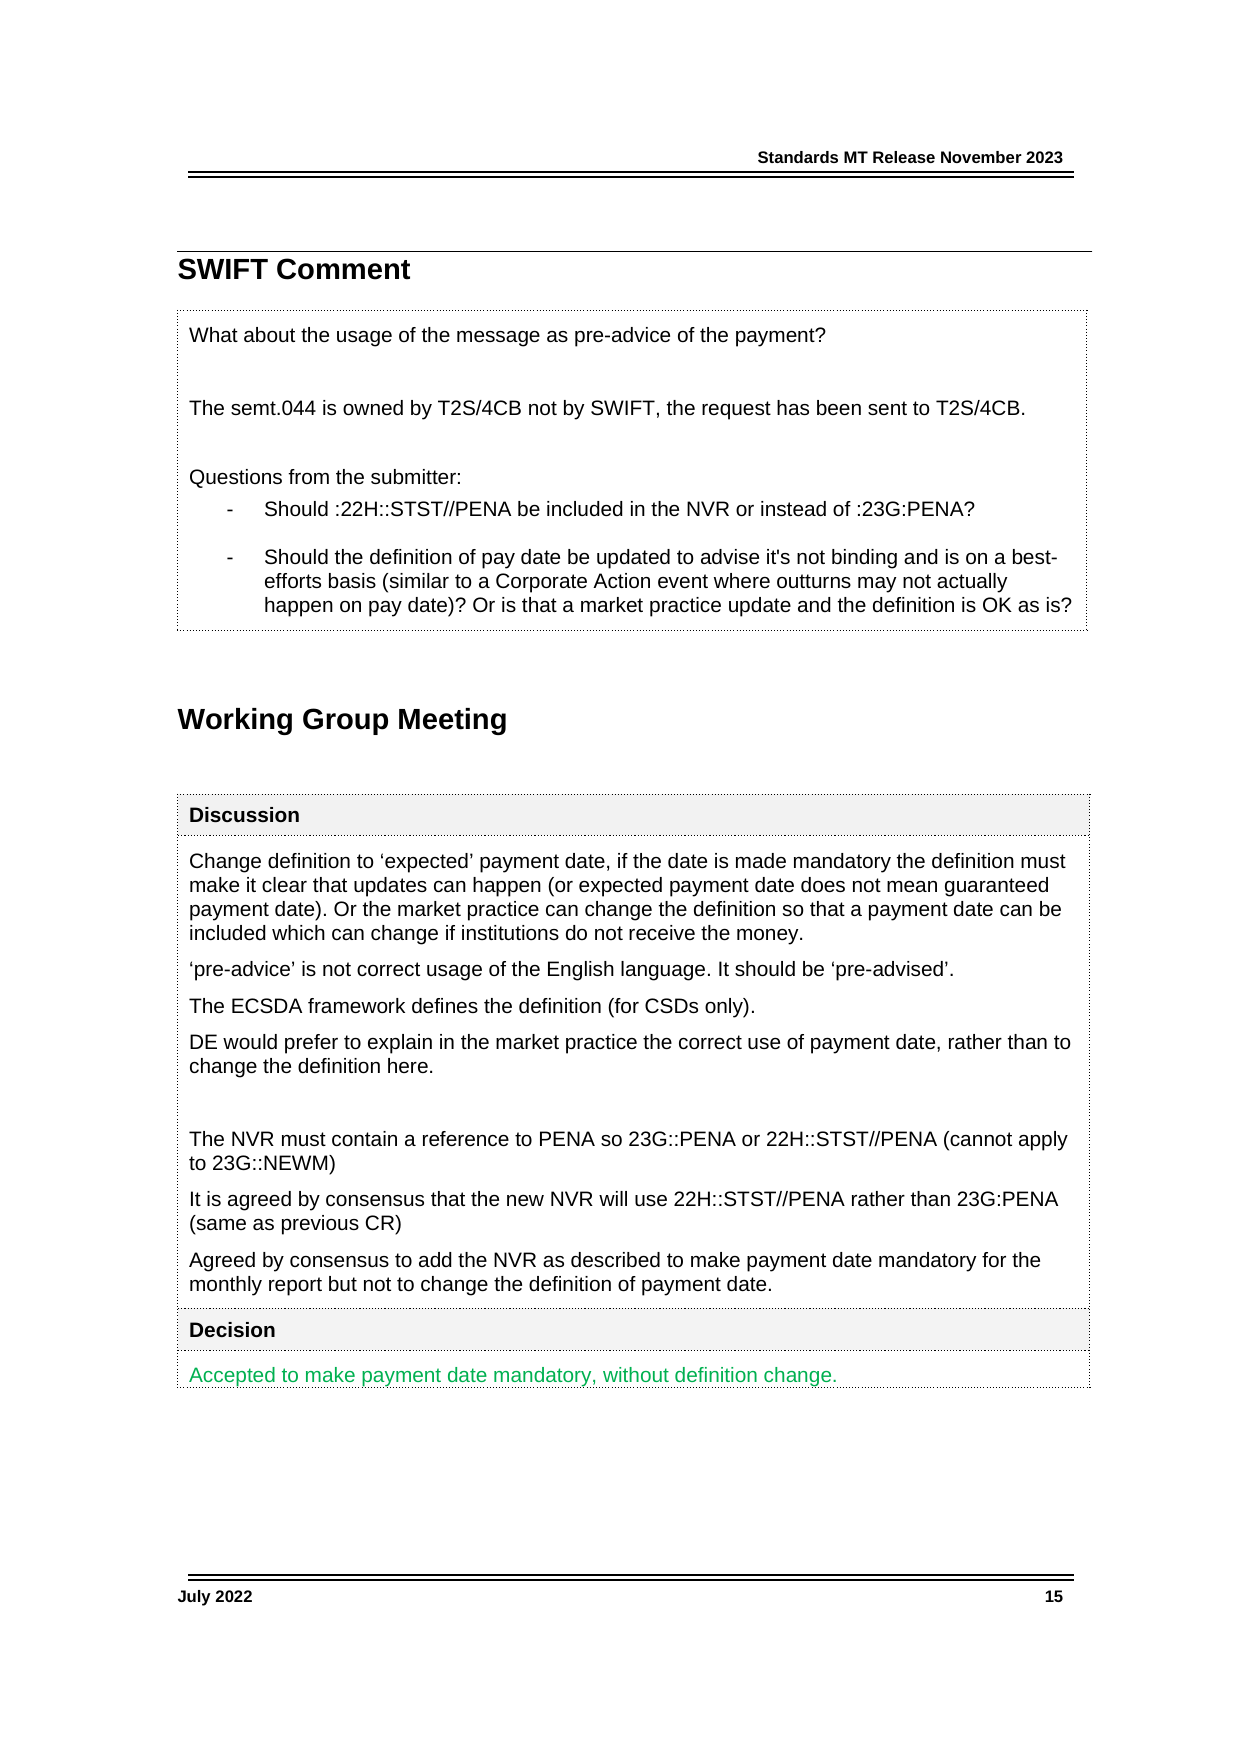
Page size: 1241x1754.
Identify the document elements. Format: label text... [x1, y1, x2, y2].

table_header Discussion [178, 794, 1090, 835]
text SWIFT Comment [177, 252, 1092, 286]
table_cell Change definition to ‘expected’ payment date, if the date is made mandatory the definition must make it clear that updates can happen (or expected payment date does not mean guaranteed payment date). Or the market practice can change the definition so that a payment date can be included which can change if institutions do not receive the money. ‘pre-advice’ is not correct usage of the English language. It should be ‘pre-advised’. The ECSDA framework defines the definition (for CSDs only). DE would prefer to explain in the market practice the correct use of payment date, rather than to change the definition here. The NVR must contain a reference to PENA so 23G::PENA or 22H::STST//PENA (cannot apply to 23G::NEWM) It is agreed by consensus that the new NVR will use 22H::STST//PENA rather than 23G:PENA (same as previous CR) Agreed by consensus to add the NVR as described to make payment date mandatory for the monthly report but not to change the definition of payment date. [178, 835, 1090, 1308]
table_cell Accepted to make payment date mandatory, without definition change. [178, 1350, 1090, 1387]
text Working Group Meeting [177, 702, 1092, 736]
table_header What about the usage of the message as pre-advice of the payment? The semt.044 is owned by T2S/4CB not by SWIFT, the request has been sent to T2S/4CB. Questions from the submitter: Should :22H::STST//PENA be included in the NVR or instead of :23G:PENA? Should the definition of pay date be updated to advise it's not binding and is on a best-efforts basis (similar to a Corporate Action event where outturns may not actually happen on pay date)? Or is that a market practice update and the definition is OK as is? [178, 310, 1086, 629]
table_cell Decision [178, 1308, 1090, 1350]
